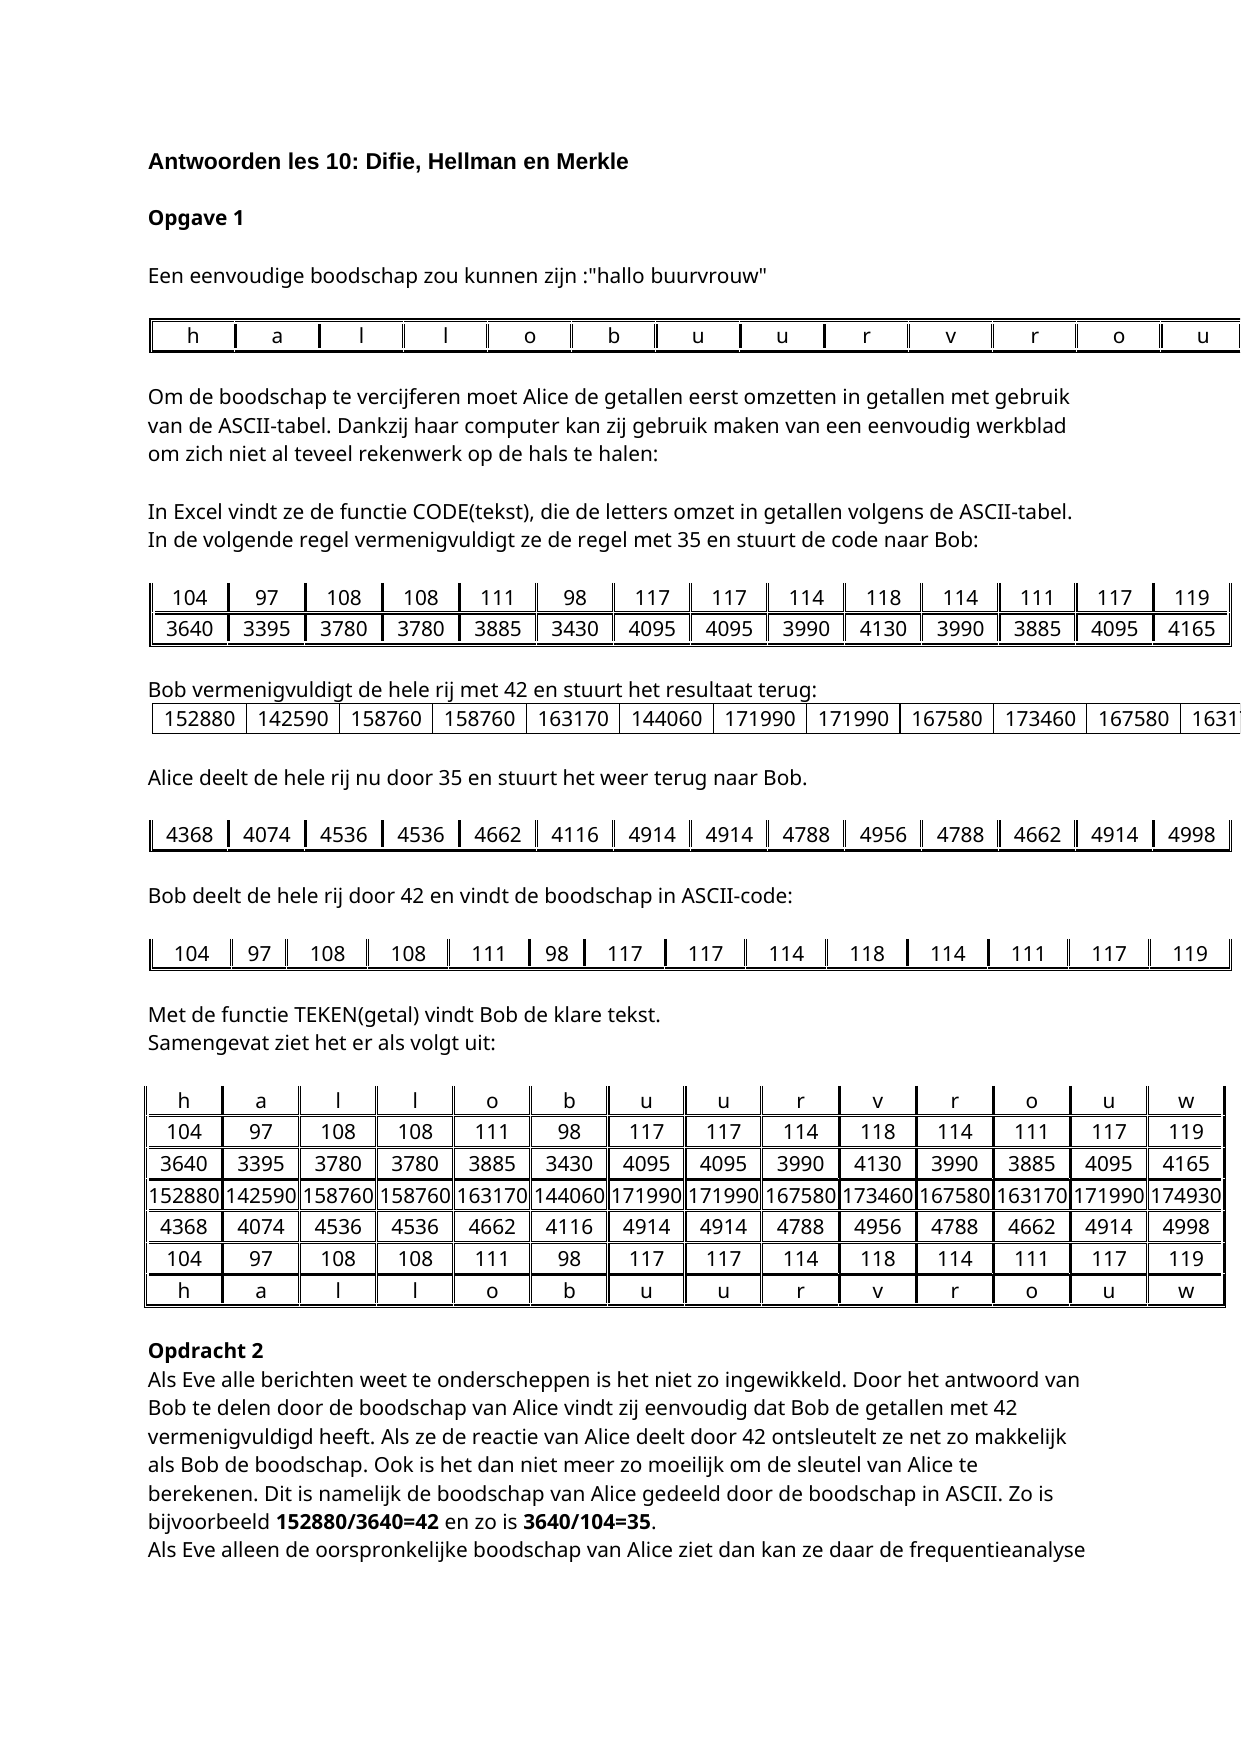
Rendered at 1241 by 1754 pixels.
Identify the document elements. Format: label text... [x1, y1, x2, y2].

table_cell 118 [841, 1117, 915, 1146]
table_cell b [531, 1273, 608, 1304]
table_cell 104 [147, 1241, 221, 1272]
table_cell 171990 [687, 1181, 760, 1209]
table_header 98 [538, 583, 612, 611]
table_header b [532, 1086, 606, 1114]
table_cell 4095 [1076, 615, 1153, 643]
table_cell 4095 [691, 614, 768, 643]
table_header 163170 [527, 704, 619, 733]
table_cell 98 [532, 1117, 606, 1146]
table_header 108 [287, 939, 368, 967]
table_cell 158760 [301, 1181, 375, 1209]
table_cell r [762, 1276, 839, 1304]
table_header 111 [461, 583, 535, 611]
table_header 4914 [691, 820, 768, 849]
table_cell 4662 [455, 1212, 529, 1241]
table_header h [147, 1086, 221, 1114]
table_cell 171990 [1072, 1181, 1146, 1209]
table_cell w [1148, 1273, 1224, 1304]
table_cell 108 [378, 1244, 452, 1272]
table_header 104 [153, 939, 232, 967]
table_header 152880 [153, 704, 246, 733]
table_cell 3990 [918, 1149, 992, 1177]
table_cell 4788 [763, 1212, 838, 1241]
table_header 114 [907, 939, 988, 967]
table_cell 4074 [224, 1212, 298, 1241]
table_cell 4095 [1072, 1149, 1146, 1177]
table_cell 117 [610, 1244, 683, 1272]
table_cell 4662 [995, 1212, 1069, 1241]
table_header u [1072, 1086, 1146, 1114]
table_header 111 [988, 939, 1069, 967]
table_cell u [608, 1273, 685, 1304]
table_header 117 [665, 939, 746, 967]
table_header 4368 [153, 820, 228, 849]
table_cell 119 [1149, 1114, 1224, 1146]
table_cell 117 [1072, 1117, 1146, 1146]
table_header 167580 [1087, 704, 1180, 733]
table_cell 152880 [145, 1178, 221, 1209]
text Een eenvoudige boodschap zou kunnen zijn :"hallo buurvrouw" [148, 261, 1093, 289]
table_cell 3640 [147, 1146, 221, 1177]
table_header 97 [232, 939, 287, 967]
table_cell 118 [841, 1244, 915, 1272]
table_cell 114 [763, 1244, 838, 1272]
table_cell u [685, 1275, 762, 1304]
table_header 4536 [305, 820, 382, 849]
table_cell 4165 [1153, 611, 1230, 643]
table_header 114 [769, 583, 843, 611]
table_header l [404, 322, 488, 350]
text Bob deelt de hele rij door 42 en vindt de boodschap in ASCII-code: [148, 881, 1093, 910]
table_cell l [377, 1276, 453, 1304]
table_cell l [300, 1275, 377, 1304]
table_cell 119 [1149, 1241, 1224, 1272]
table_cell 111 [455, 1244, 529, 1272]
table_cell 4914 [687, 1212, 760, 1241]
table_cell 117 [687, 1117, 760, 1146]
table_header l [319, 322, 403, 350]
table_cell 108 [301, 1117, 375, 1146]
table_cell 3780 [301, 1149, 375, 1177]
table_cell 3640 [151, 611, 228, 643]
table_cell 111 [995, 1244, 1069, 1272]
table_cell 3990 [922, 611, 999, 643]
table_cell 3990 [768, 614, 845, 643]
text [148, 1337, 1093, 1564]
table_cell 167580 [918, 1181, 992, 1209]
table_header 4788 [768, 820, 845, 849]
table_header 114 [746, 939, 827, 967]
table_header 173460 [994, 704, 1086, 733]
table_cell 114 [763, 1117, 838, 1146]
table_header 111 [1001, 583, 1074, 611]
table_cell a [222, 1276, 299, 1304]
table_cell 158760 [378, 1181, 452, 1209]
table_cell 173460 [841, 1181, 915, 1209]
table_cell 4914 [1072, 1212, 1146, 1241]
table_cell 3990 [763, 1149, 838, 1177]
table_header u [610, 1086, 683, 1114]
table_cell 4536 [378, 1212, 452, 1241]
table_header 117 [584, 939, 665, 967]
table_cell 4998 [1149, 1209, 1224, 1241]
table_header r [918, 1086, 992, 1114]
table_cell 3885 [999, 611, 1076, 643]
table_header 4998 [1153, 820, 1229, 849]
table_header v [841, 1086, 915, 1114]
table_header 119 [1155, 583, 1229, 611]
table_header o [1077, 320, 1161, 350]
table_header o [455, 1086, 529, 1114]
table_header 114 [923, 583, 997, 611]
table_header 4914 [1076, 820, 1153, 849]
table_header 117 [615, 583, 689, 611]
table_header 97 [230, 583, 304, 611]
table_header 117 [1078, 583, 1152, 611]
table_header 163170 [1181, 704, 1240, 733]
table_cell 114 [918, 1244, 992, 1272]
table_cell 144060 [532, 1181, 606, 1209]
text Antwoorden les 10: Difie, Hellman en Merkle [148, 148, 1093, 174]
table_cell o [454, 1275, 531, 1304]
text Om de boodschap te vercijferen moet Alice de getallen eerst omzetten in getallen met gebruik van de ASCII-tabel. Dankzij haar computer kan zij gebruik maken van een eenvoudig werkblad om zich niet al teveel rekenwerk op de hals te halen: [148, 382, 1093, 468]
table_cell u [1070, 1276, 1147, 1304]
table_header 98 [529, 939, 584, 967]
table_header 167580 [901, 704, 993, 733]
table_cell 171990 [610, 1181, 683, 1209]
table_cell 3885 [455, 1149, 529, 1177]
table_cell 4116 [532, 1212, 606, 1241]
table_cell 104 [147, 1114, 221, 1146]
table_cell 4956 [841, 1212, 915, 1241]
table_cell v [839, 1276, 916, 1304]
table_header l [301, 1086, 375, 1114]
table_header 117 [1069, 939, 1149, 967]
table_cell 4165 [1149, 1146, 1224, 1177]
table_cell h [145, 1273, 222, 1304]
table_header 158760 [340, 704, 432, 733]
text Bob vermenigvuldigt de hele rij met 42 en stuurt het resultaat terug: [148, 646, 1093, 703]
table_cell 3885 [995, 1149, 1069, 1177]
table_header r [993, 322, 1077, 350]
table_cell 3780 [305, 615, 382, 643]
table_header w [1149, 1086, 1223, 1114]
table_cell 4536 [301, 1212, 375, 1241]
table_cell 97 [224, 1244, 298, 1272]
table_cell 97 [224, 1117, 298, 1146]
table_header 111 [449, 939, 529, 967]
table_header 158760 [433, 704, 526, 733]
table_header 4788 [922, 820, 999, 849]
table_header 108 [368, 939, 448, 967]
table_header o [488, 322, 572, 350]
table_cell 4095 [610, 1149, 683, 1177]
table_header o [995, 1086, 1069, 1114]
table_header 4914 [614, 820, 691, 849]
table_header 171990 [714, 704, 806, 733]
table_cell 3430 [532, 1149, 606, 1177]
table_header 4074 [228, 820, 305, 849]
table_header 104 [153, 583, 227, 611]
table_header u [687, 1086, 760, 1114]
text Alice deelt de hele rij nu door 35 en stuurt het weer terug naar Bob. [148, 763, 1093, 791]
table_cell 163170 [995, 1181, 1069, 1209]
table_cell 3395 [228, 615, 305, 643]
table_cell 111 [995, 1117, 1069, 1146]
table_header b [572, 320, 656, 350]
table_header h [153, 320, 235, 350]
table_header 4536 [382, 820, 459, 849]
table_header v [909, 322, 993, 350]
table_cell 163170 [455, 1181, 529, 1209]
table_cell 114 [918, 1117, 992, 1146]
table_cell 3780 [382, 615, 459, 643]
table_header 144060 [620, 704, 713, 733]
table_cell 3395 [224, 1149, 298, 1177]
table_cell 3780 [378, 1149, 452, 1177]
table_cell 117 [687, 1244, 760, 1272]
table_header r [824, 322, 908, 350]
table_header 4662 [459, 820, 536, 849]
table_cell 4914 [610, 1212, 683, 1241]
table_header 4662 [999, 820, 1076, 849]
table_cell 98 [532, 1244, 606, 1272]
table_header u [656, 320, 740, 350]
table_cell 117 [1072, 1244, 1146, 1272]
table_header r [763, 1086, 838, 1114]
table_cell 4368 [147, 1209, 221, 1241]
table_header a [224, 1086, 298, 1114]
table_header u [1161, 322, 1240, 350]
table_header 4116 [536, 820, 613, 849]
table_cell 117 [610, 1117, 683, 1146]
table_cell 111 [455, 1117, 529, 1146]
table_cell 4788 [918, 1212, 992, 1241]
table_header 142590 [247, 704, 339, 733]
table_cell 108 [378, 1117, 452, 1146]
table_header 171990 [807, 704, 899, 733]
table_cell 142590 [224, 1181, 298, 1209]
table_header 118 [827, 939, 907, 967]
table_cell 4130 [841, 1149, 915, 1177]
table_cell 3885 [459, 615, 536, 643]
table_header a [235, 322, 319, 350]
table_cell 108 [301, 1244, 375, 1272]
table_header 4956 [845, 820, 922, 849]
table_header u [740, 322, 824, 350]
text Met de functie TEKEN(getal) vindt Bob de klare tekst. Samengevat ziet het er als volgt uit: [148, 1000, 1093, 1057]
table_cell 3430 [536, 614, 613, 643]
table_header 117 [692, 583, 766, 611]
text Opgave 1 [148, 203, 1093, 232]
table_cell 4095 [614, 614, 691, 643]
table_header 108 [307, 583, 381, 611]
table_header l [378, 1086, 452, 1114]
table_cell 167580 [763, 1181, 838, 1209]
text In Excel vindt ze de functie CODE(tekst), die de letters omzet in getallen volgens de ASCII-tabel. In de volgende regel vermenigvuldigt ze de regel met 35 en stuurt de code naar Bob: [148, 497, 1093, 554]
table_header 119 [1150, 939, 1229, 967]
table_header 108 [384, 583, 458, 611]
table_cell 4095 [687, 1149, 760, 1177]
table_header 118 [846, 583, 920, 611]
table_cell 174930 [1149, 1178, 1224, 1209]
table_cell o [993, 1276, 1070, 1304]
table_cell 4130 [845, 614, 922, 643]
table_cell r [916, 1276, 993, 1304]
